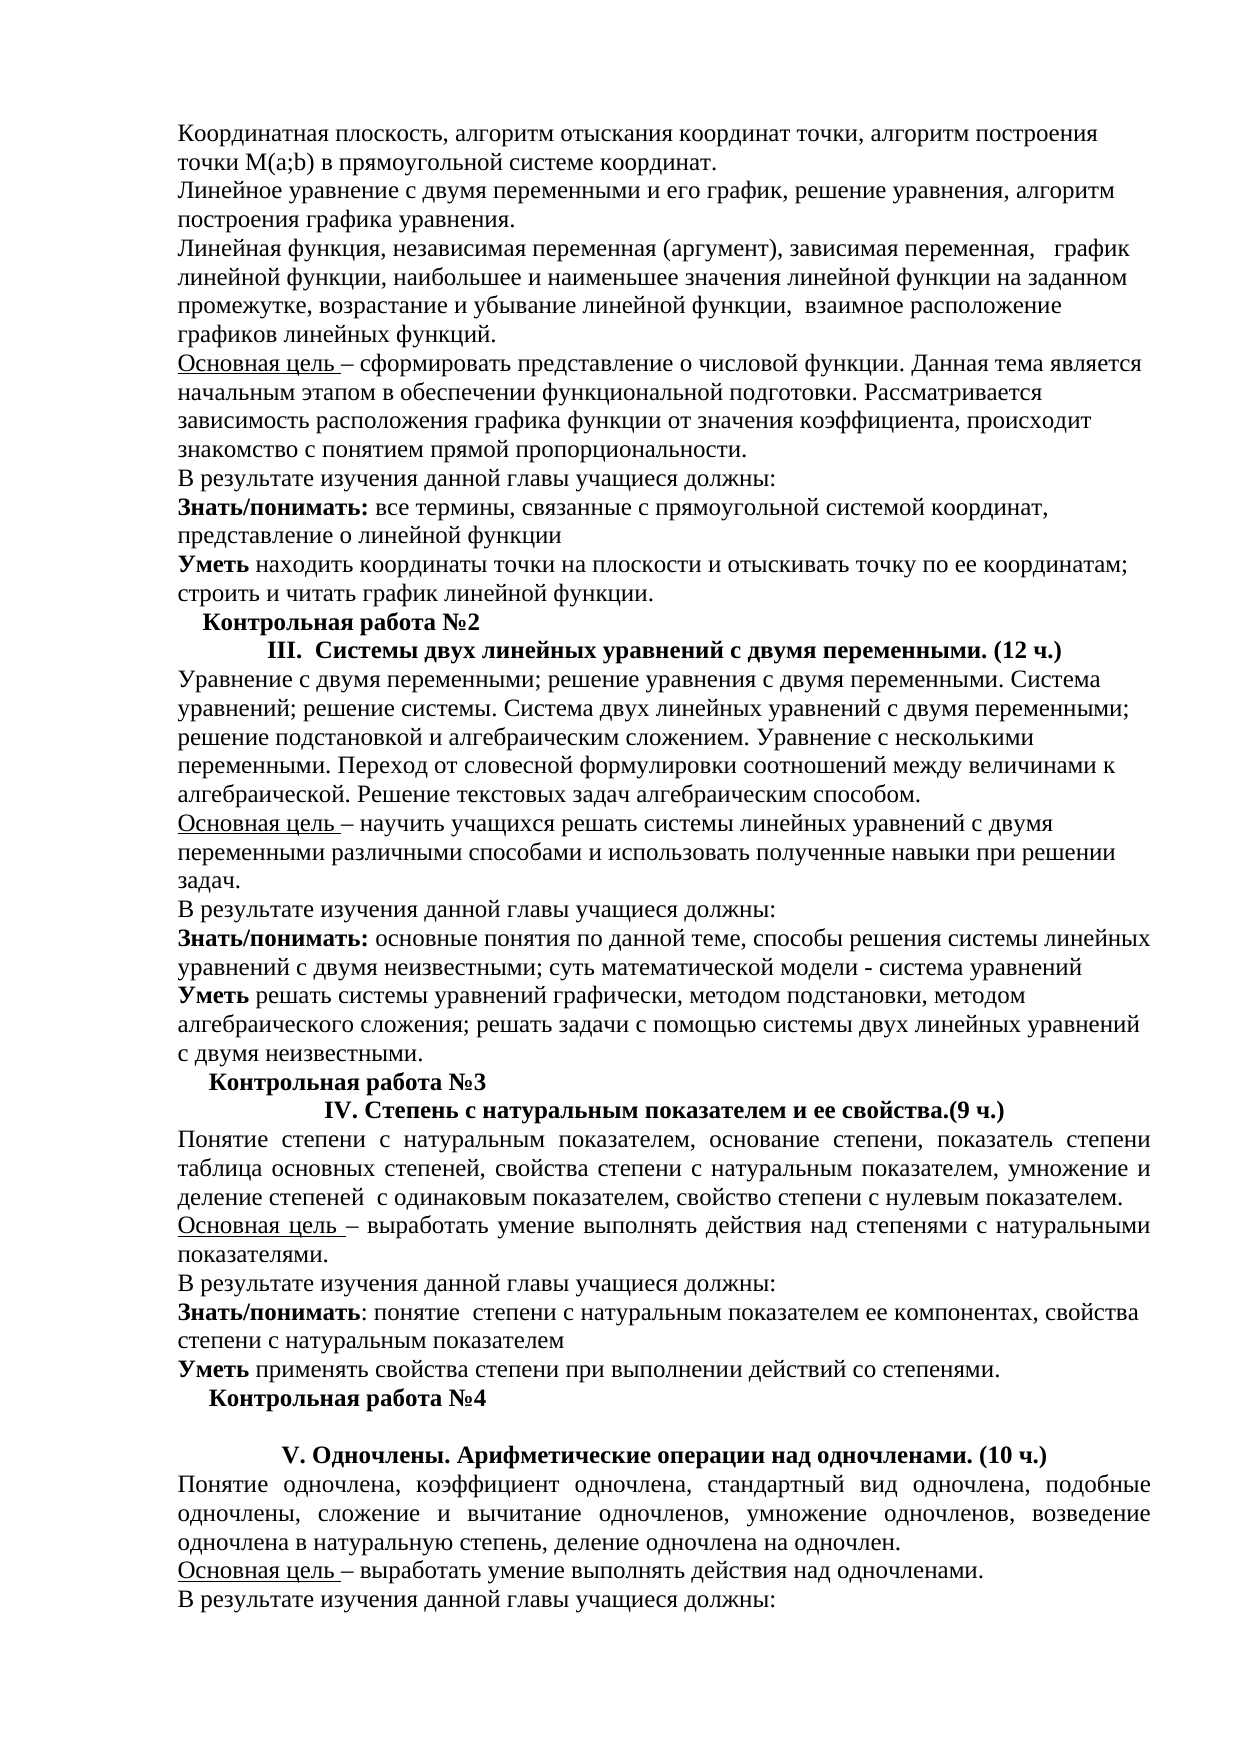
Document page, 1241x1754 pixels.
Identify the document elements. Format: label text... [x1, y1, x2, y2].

text Знать/понимать: основные понятия по данной теме, способы решения системы линейных уравнений с двумя неизвестными; суть математической модели - система уравнений [177, 923, 1152, 981]
text Контрольная работа №2 [177, 607, 1152, 636]
text ΙΙΙ. Системы двух линейных уравнений с двумя переменными. (12 ч.) [177, 636, 1152, 664]
text Основная цель – выработать умение выполнять действия над степенями с натуральными показателями. [177, 1211, 1152, 1268]
text ΙV. Степень с натуральным показателем и ее свойства.(9 ч.) [177, 1096, 1152, 1124]
text Координатная плоскость, алгоритм отыскания координат точки, алгоритм построения точки M(a;b) в прямоугольной системе координат. [177, 118, 1152, 176]
text Понятие одночлена, коэффициент одночлена, стандартный вид одночлена, подобные одночлены, сложение и вычитание одночленов, умножение одночленов, возведение одночлена в натуральную степень, деление одночлена на одночлен. [177, 1469, 1152, 1556]
text Понятие степени с натуральным показателем, основание степени, показатель степени таблица основных степеней, свойства степени с натуральным показателем, умножение и деление степеней с одинаковым показателем, свойство степени с нулевым показателем. [177, 1124, 1152, 1211]
text строить и читать график линейной функции. [177, 578, 1152, 607]
text Уметь решать системы уравнений графически, методом подстановки, методом алгебраического сложения; решать задачи с помощью системы двух линейных уравнений с двумя неизвестными. [177, 981, 1152, 1067]
text Знать/понимать: понятие степени с натуральным показателем ее компонентах, свойства степени с натуральным показателем [177, 1297, 1152, 1354]
text В результате изучения данной главы учащиеся должны: [177, 1268, 1152, 1297]
text Контрольная работа №3 [177, 1067, 1152, 1096]
text Линейная функция, независимая переменная (аргумент), зависимая переменная, график линейной функции, наибольшее и наименьшее значения линейной функции на заданном промежутке, возрастание и убывание линейной функции, взаимное расположение графиков линейных функций. [177, 233, 1152, 348]
text Уметь применять свойства степени при выполнении действий со степенями. [177, 1354, 1152, 1383]
text Знать/понимать: все термины, связанные с прямоугольной системой координат, представление о линейной функции [177, 492, 1152, 549]
text В результате изучения данной главы учащиеся должны: [177, 463, 1152, 492]
text Линейное уравнение с двумя переменными и его график, решение уравнения, алгоритм построения графика уравнения. [177, 176, 1152, 233]
text Уметь находить координаты точки на плоскости и отыскивать точку по ее координатам; [177, 549, 1152, 578]
text Контрольная работа №4 [177, 1383, 1152, 1412]
text Основная цель – выработать умение выполнять действия над одночленами. [177, 1556, 1152, 1584]
text V. Одночлены. Арифметические операции над одночленами. (10 ч.) [177, 1441, 1152, 1469]
text Основная цель – научить учащихся решать системы линейных уравнений с двумя переменными различными способами и использовать полученные навыки при решении задач. [177, 808, 1152, 894]
text Уравнение с двумя переменными; решение уравнения с двумя переменными. Система уравнений; решение системы. Система двух линейных уравнений с двумя переменными; решение подстановкой и алгебраическим сложением. Уравнение с несколькими переменными. Переход от словесной формулировки соотношений между величинами к алгебраической. Решение текстовых задач алгебраическим способом. [177, 664, 1152, 808]
text В результате изучения данной главы учащиеся должны: [177, 1584, 1152, 1613]
text В результате изучения данной главы учащиеся должны: [177, 894, 1152, 923]
text Основная цель – сформировать представление о числовой функции. Данная тема является начальным этапом в обеспечении функциональной подготовки. Рассматривается зависимость расположения графика функции от значения коэффициента, происходит знакомство с понятием прямой пропорциональности. [177, 348, 1152, 463]
